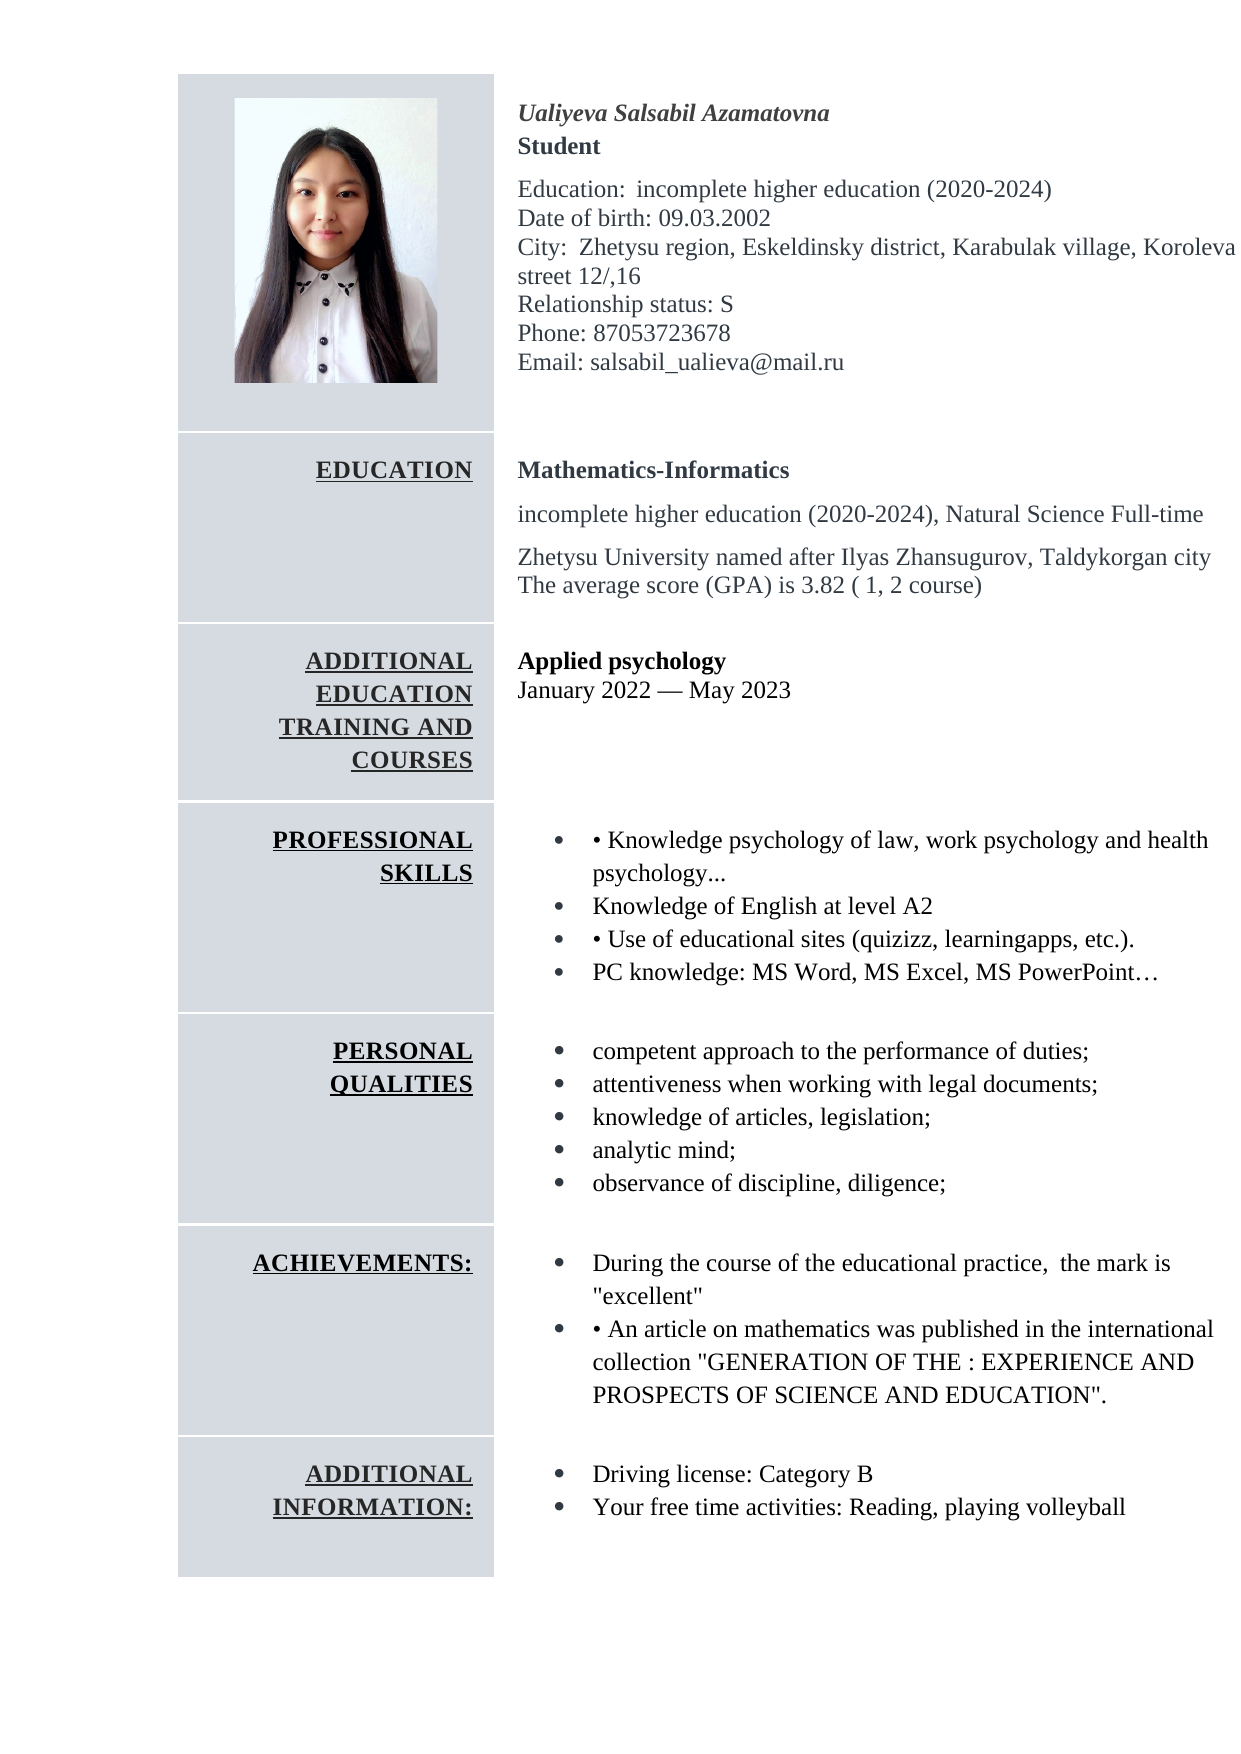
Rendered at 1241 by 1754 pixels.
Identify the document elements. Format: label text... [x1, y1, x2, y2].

table_cell PROFESSIONAL SKILLS [178, 803, 494, 1012]
table_cell Mathematics-Informatics incomplete higher education (2020-2024), Natural Science Full-time Zhetysu University named after Ilyas Zhansugurov, Taldykorgan city The average score (GPA) is 3.82 ( 1, 2 course) [496, 433, 1239, 622]
table_cell • Knowledge psychology of law, work psychology and health psychology... Knowledge of English at level A2 • Use of educational sites (quizizz, learningapps, etc.). PC knowledge: MS Word, MS Excel, MS PowerPoint… [496, 803, 1239, 1012]
table_cell Applied psychology January 2022 — May 2023 [496, 624, 1239, 800]
table_cell ACHIEVEMENTS: [178, 1226, 494, 1435]
table_cell ADDITIONAL EDUCATION TRAINING AND COURSES [178, 624, 494, 800]
table_cell Driving license: Category B Your free time activities: Reading, playing volleyball [496, 1437, 1239, 1577]
table_header [178, 74, 494, 431]
table_cell PERSONAL QUALITIES [178, 1014, 494, 1223]
table_cell ADDITIONAL INFORMATION: [178, 1437, 494, 1577]
table_cell competent approach to the performance of duties; attentiveness when working with legal documents; knowledge of articles, legislation; analytic mind; observance of discipline, diligence; [496, 1014, 1239, 1223]
table_header Ualiyeva Salsabil Azamatovna Student Education: incomplete higher education (2020-2024) Date of birth: 09.03.2002 City: Zhetysu region, Eskeldinsky district, Karabulak village, Koroleva street 12/,16 Relationship status: S Phone: 87053723678 Email: salsabil_ualieva@mail.ru [496, 76, 1239, 431]
table_cell During the course of the educational practice, the mark is "excellent" • An article on mathematics was published in the international collection "GENERATION OF THE : EXPERIENCE AND PROSPECTS OF SCIENCE AND EDUCATION". [496, 1226, 1239, 1435]
picture [234, 98, 438, 383]
table_cell EDUCATION [178, 433, 494, 622]
